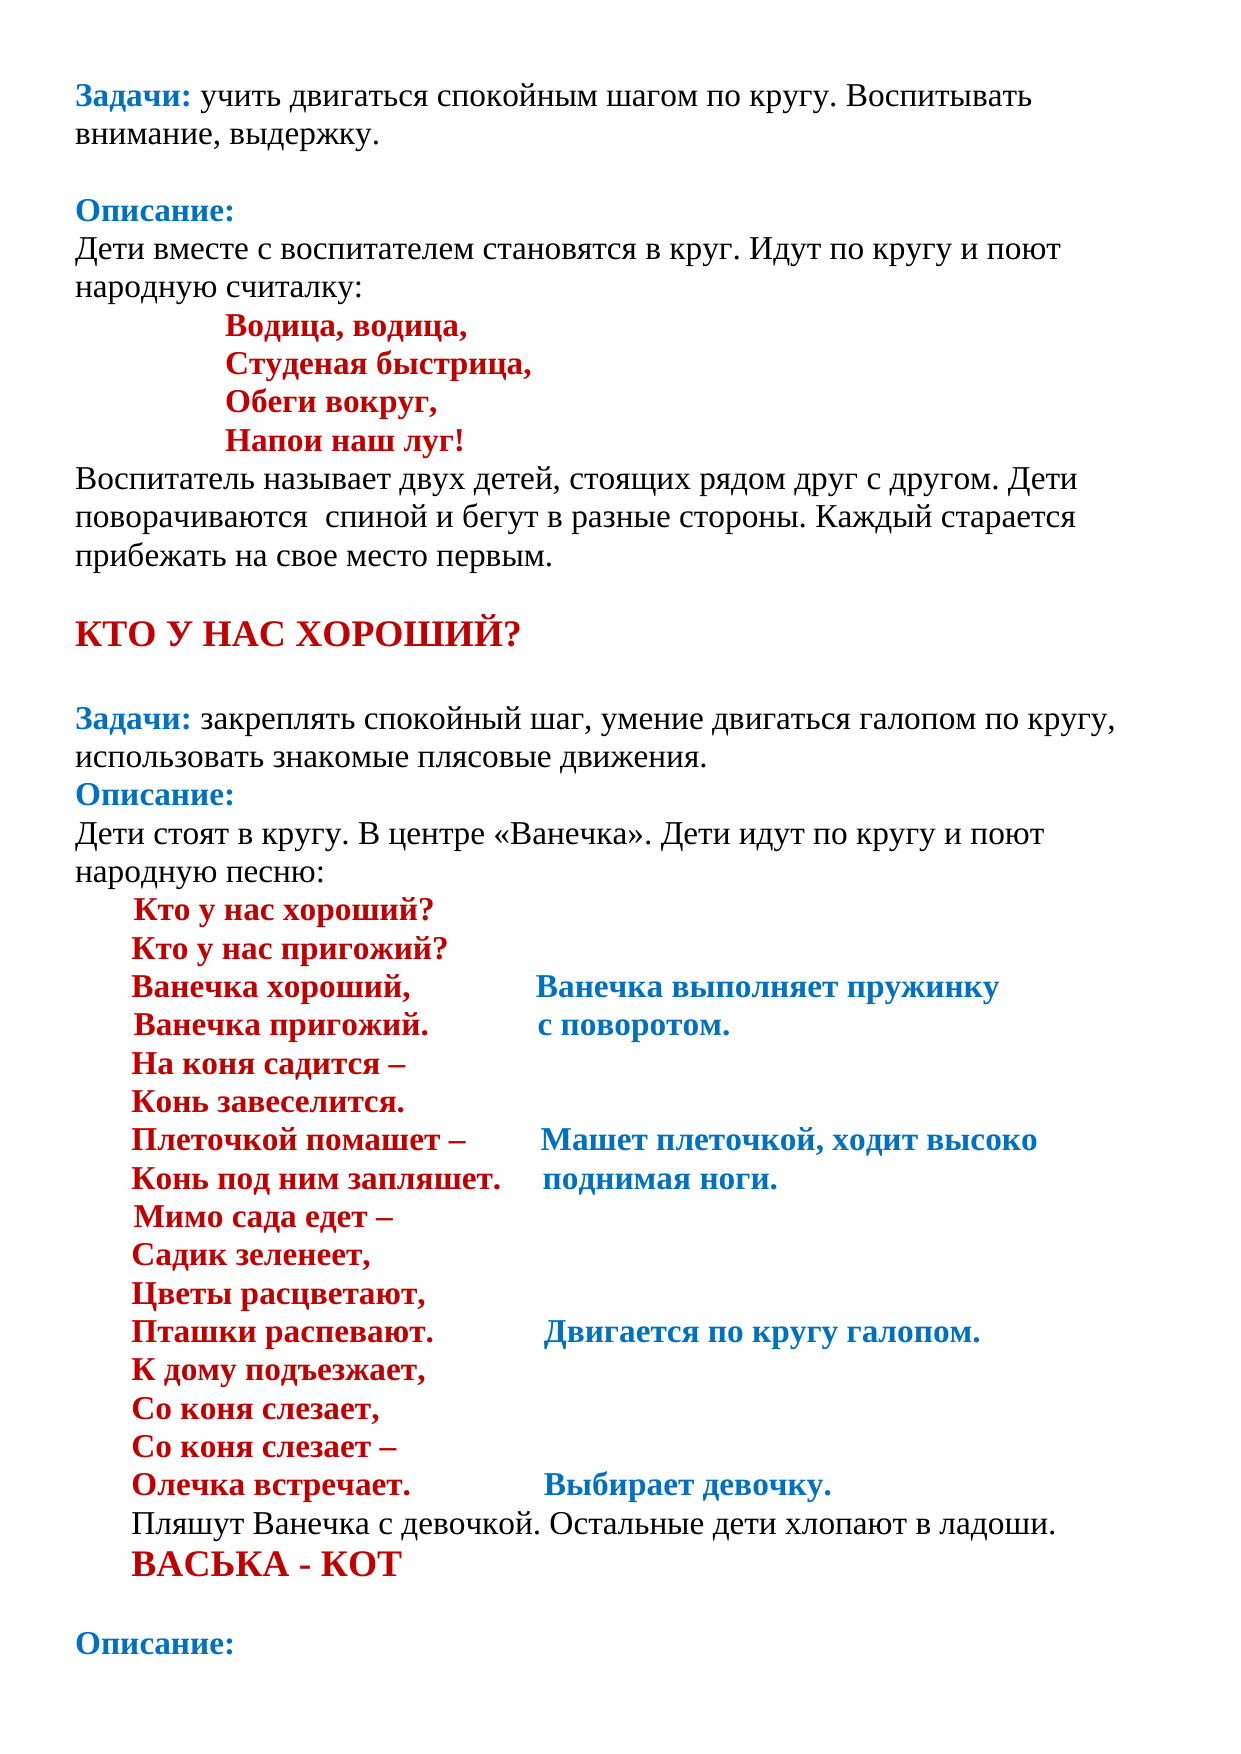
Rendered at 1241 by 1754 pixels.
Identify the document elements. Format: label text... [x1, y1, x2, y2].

text Водица, водица, [225, 305, 1165, 343]
text КТО У НАС ХОРОШИЙ? [75, 612, 1165, 655]
text На коня садится – [75, 1043, 1165, 1081]
text К дому подъезжает, [75, 1350, 1165, 1388]
text Напои наш луг! [225, 420, 1165, 458]
text Воспитатель называет двух детей, стоящих рядом друг с другом. Дети поворачиваются спиной и бегут в разные стороны. Каждый старается прибежать на свое место первым. [75, 458, 1165, 573]
text Пляшут Ванечка с девочкой. Остальные дети хлопают в ладоши. [75, 1503, 1165, 1541]
text Описание: [75, 190, 1165, 228]
text Цветы расцветают, [75, 1273, 1165, 1311]
text Студеная быстрица, [225, 343, 1165, 382]
text Садик зеленеет, [75, 1235, 1165, 1273]
text Мимо сада едет – [75, 1196, 1165, 1235]
text Со коня слезает – [75, 1426, 1165, 1465]
text Конь завеселится. [75, 1081, 1165, 1120]
text Кто у нас хороший? [75, 890, 1165, 928]
text Обеги вокруг, [225, 382, 1165, 420]
text Описание: [75, 1623, 1165, 1661]
text ВАСЬКА - КОТ [75, 1541, 1165, 1584]
text Задачи: закреплять спокойный шаг, умение двигаться галопом по кругу, использовать знакомые плясовые движения. [75, 698, 1165, 775]
text Кто у нас пригожий? [75, 928, 1165, 966]
text Со коня слезает, [75, 1388, 1165, 1426]
text Конь под ним запляшет. поднимая ноги. [75, 1158, 1165, 1196]
text Дети стоят в кругу. В центре «Ванечка». Дети идут по кругу и поют народную песню: [75, 813, 1165, 890]
text Пташки распевают. Двигается по кругу галопом. [75, 1311, 1165, 1350]
text Описание: [75, 775, 1165, 813]
text Ванечка пригожий. с поворотом. [75, 1005, 1165, 1043]
text Олечка встречает. Выбирает девочку. [75, 1465, 1165, 1503]
text Дети вместе с воспитателем становятся в круг. Идут по кругу и поют народную считалку: [75, 228, 1165, 305]
text Задачи: учить двигаться спокойным шагом по кругу. Воспитывать внимание, выдержку. [75, 75, 1165, 152]
text Плеточкой помашет – Машет плеточкой, ходит высоко [75, 1120, 1165, 1158]
text Ванечка хороший, Ванечка выполняет пружинку [75, 966, 1165, 1005]
